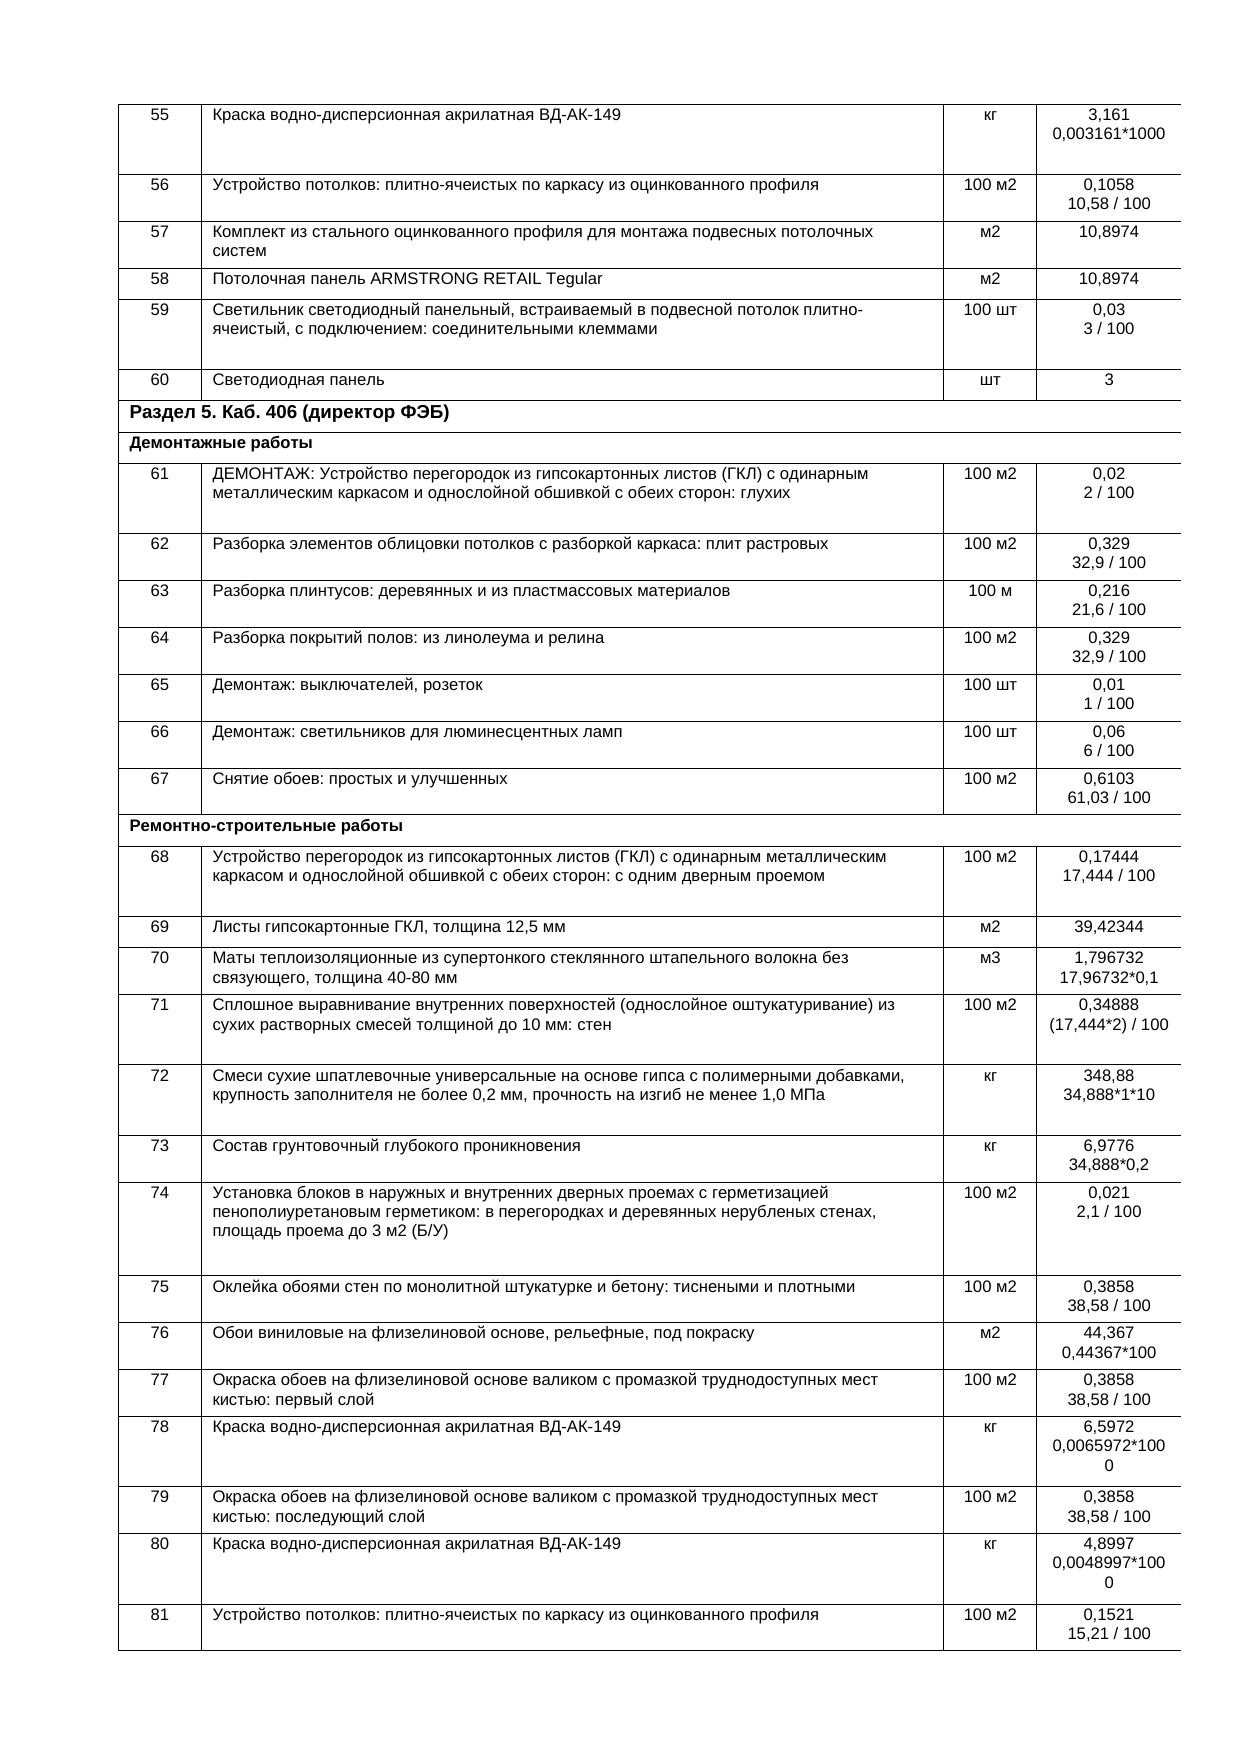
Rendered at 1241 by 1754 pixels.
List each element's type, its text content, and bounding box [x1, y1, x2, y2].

table_cell 100 шт [944, 675, 1036, 721]
table_cell Окраска обоев на флизелиновой основе валиком с промазкой труднодоступных мест кистью: первый слой [202, 1370, 943, 1416]
table_cell Потолочная панель ARMSTRONG RETAIL Tegular [202, 269, 943, 299]
table_cell м2 [944, 222, 1036, 267]
table_cell Демонтаж: выключателей, розеток [202, 675, 943, 721]
table_cell Устройство перегородок из гипсокартонных листов (ГКЛ) с одинарным металлическим каркасом и однослойной обшивкой с обеих сторон: с одним дверным проемом [202, 847, 943, 916]
table_cell 0,6103 61,03 / 100 [1037, 769, 1181, 814]
table_cell 39,42344 [1037, 917, 1181, 947]
table_cell Разборка покрытий полов: из линолеума и релина [202, 628, 943, 674]
table_cell Разборка плинтусов: деревянных и из пластмассовых материалов [202, 581, 943, 627]
table_cell 71 [119, 995, 201, 1064]
table_cell 76 [119, 1323, 201, 1369]
table_cell 100 м2 [944, 534, 1036, 580]
table_cell 3,161 0,003161*1000 [1037, 105, 1181, 174]
table_cell Установка блоков в наружных и внутренних дверных проемах с герметизацией пенополиуретановым герметиком: в перегородках и деревянных нерубленых стенах, площадь проема до 3 м2 (Б/У) [202, 1183, 943, 1275]
table_cell 61 [119, 464, 201, 533]
table_cell Краска водно-дисперсионная акрилатная ВД-АК-149 [202, 1417, 943, 1486]
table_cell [202, 105, 943, 174]
table_cell Снятие обоев: простых и улучшенных [202, 769, 943, 814]
table_cell 68 [119, 847, 201, 916]
table_cell 0,17444 17,444 / 100 [1037, 847, 1181, 916]
table_cell Сплошное выравнивание внутренних поверхностей (однослойное оштукатуривание) из сухих растворных смесей толщиной до 10 мм: стен [202, 995, 943, 1064]
table_cell м2 [944, 269, 1036, 299]
table_cell 62 [119, 534, 201, 580]
table_cell Обои виниловые на флизелиновой основе, рельефные, под покраску [202, 1323, 943, 1369]
table_cell Устройство потолков: плитно-ячеистых по каркасу из оцинкованного профиля [202, 175, 943, 221]
table_cell 79 [119, 1487, 201, 1533]
table_cell 57 [119, 222, 201, 267]
table_cell м2 [944, 917, 1036, 947]
table_cell 100 м2 [944, 1183, 1036, 1275]
table_cell 100 шт [944, 300, 1036, 369]
table_cell 0,329 32,9 / 100 [1037, 628, 1181, 674]
table_cell 0,3858 38,58 / 100 [1037, 1487, 1181, 1533]
table_cell 100 м2 [944, 1605, 1036, 1650]
table_cell 100 м2 [944, 1487, 1036, 1533]
table_cell 100 м [944, 581, 1036, 627]
table_cell 6,9776 34,888*0,2 [1037, 1136, 1181, 1182]
table_cell 58 [119, 269, 201, 299]
table_cell кг [944, 1417, 1036, 1486]
table_cell 72 [119, 1065, 201, 1135]
table_cell 74 [119, 1183, 201, 1275]
table_cell 55 [119, 105, 201, 174]
table_cell 100 м2 [944, 847, 1036, 916]
table_cell Листы гипсокартонные ГКЛ, толщина 12,5 мм [202, 917, 943, 947]
table_cell Смеси сухие шпатлевочные универсальные на основе гипса с полимерными добавками, крупность заполнителя не более 0,2 мм, прочность на изгиб не менее 1,0 МПа [202, 1065, 943, 1135]
table_cell 59 [119, 300, 201, 369]
table_cell 0,06 6 / 100 [1037, 722, 1181, 767]
table_cell 0,216 21,6 / 100 [1037, 581, 1181, 627]
table_cell 3 [1037, 370, 1181, 400]
table_cell шт [944, 370, 1036, 400]
table_cell 0,1058 10,58 / 100 [1037, 175, 1181, 221]
table_cell 70 [119, 948, 201, 994]
table_cell 0,02 2 / 100 [1037, 464, 1181, 533]
table_cell 100 м2 [944, 175, 1036, 221]
table_cell кг [944, 1136, 1036, 1182]
table_cell 100 м2 [944, 1276, 1036, 1322]
table_cell 80 [119, 1534, 201, 1603]
table_cell 69 [119, 917, 201, 947]
table_cell 73 [119, 1136, 201, 1182]
table_cell 81 [119, 1605, 201, 1650]
table_cell м3 [944, 948, 1036, 994]
table_cell 66 [119, 722, 201, 767]
table_cell 348,88 34,888*1*10 [1037, 1065, 1181, 1135]
table_cell 100 м2 [944, 464, 1036, 533]
table_cell Светильник светодиодный панельный, встраиваемый в подвесной потолок плитно-ячеистый, с подключением: соединительными клеммами [202, 300, 943, 369]
table_cell 0,1521 15,21 / 100 [1037, 1605, 1181, 1650]
table_cell Устройство потолков: плитно-ячеистых по каркасу из оцинкованного профиля [202, 1605, 943, 1650]
table_cell 63 [119, 581, 201, 627]
table_cell м2 [944, 1323, 1036, 1369]
table_cell Окраска обоев на флизелиновой основе валиком с промазкой труднодоступных мест кистью: последующий слой [202, 1487, 943, 1533]
table_cell 77 [119, 1370, 201, 1416]
table_cell 1,796732 17,96732*0,1 [1037, 948, 1181, 994]
table_cell Комплект из стального оцинкованного профиля для монтажа подвесных потолочных систем [202, 222, 943, 267]
table_cell 0,329 32,9 / 100 [1037, 534, 1181, 580]
table_cell 67 [119, 769, 201, 814]
table_cell 100 шт [944, 722, 1036, 767]
table_cell 75 [119, 1276, 201, 1322]
table_cell кг [944, 1534, 1036, 1603]
table_cell ДЕМОНТАЖ: Устройство перегородок из гипсокартонных листов (ГКЛ) с одинарным металлическим каркасом и однослойной обшивкой с обеих сторон: глухих [202, 464, 943, 533]
table_cell Оклейка обоями стен по монолитной штукатурке и бетону: тиснеными и плотными [202, 1276, 943, 1322]
table_cell 0,01 1 / 100 [1037, 675, 1181, 721]
table_cell 10,8974 [1037, 269, 1181, 299]
table_cell кг [944, 1065, 1036, 1135]
table_cell 0,3858 38,58 / 100 [1037, 1370, 1181, 1416]
table_cell 0,03 3 / 100 [1037, 300, 1181, 369]
table_cell 10,8974 [1037, 222, 1181, 267]
table_cell 100 м2 [944, 995, 1036, 1064]
table_cell Светодиодная панель [202, 370, 943, 400]
table_cell Ремонтно-строительные работы [119, 815, 1181, 846]
table_cell Краска водно-дисперсионная акрилатная ВД-АК-149 [202, 1534, 943, 1603]
table_cell 100 м2 [944, 628, 1036, 674]
table_cell 0,3858 38,58 / 100 [1037, 1276, 1181, 1322]
table_cell 65 [119, 675, 201, 721]
table_cell Состав грунтовочный глубокого проникновения [202, 1136, 943, 1182]
table_cell 56 [119, 175, 201, 221]
table_cell Маты теплоизоляционные из супертонкого стеклянного штапельного волокна без связующего, толщина 40-80 мм [202, 948, 943, 994]
table_cell Разборка элементов облицовки потолков с разборкой каркаса: плит растровых [202, 534, 943, 580]
table_cell Раздел 5. Каб. 406 (директор ФЭБ) [119, 401, 1181, 432]
table_cell 60 [119, 370, 201, 400]
table_cell 100 м2 [944, 1370, 1036, 1416]
table_cell 78 [119, 1417, 201, 1486]
table_cell Демонтажные работы [119, 433, 1181, 463]
table_cell 44,367 0,44367*100 [1037, 1323, 1181, 1369]
table_cell кг [944, 105, 1036, 174]
table_cell 64 [119, 628, 201, 674]
table_cell 100 м2 [944, 769, 1036, 814]
table_cell 0,021 2,1 / 100 [1037, 1183, 1181, 1275]
table_cell 4,8997 0,0048997*1000 [1037, 1534, 1181, 1603]
table_cell 6,5972 0,0065972*1000 [1037, 1417, 1181, 1486]
table_cell Демонтаж: светильников для люминесцентных ламп [202, 722, 943, 767]
table_cell 0,34888 (17,444*2) / 100 [1037, 995, 1181, 1064]
